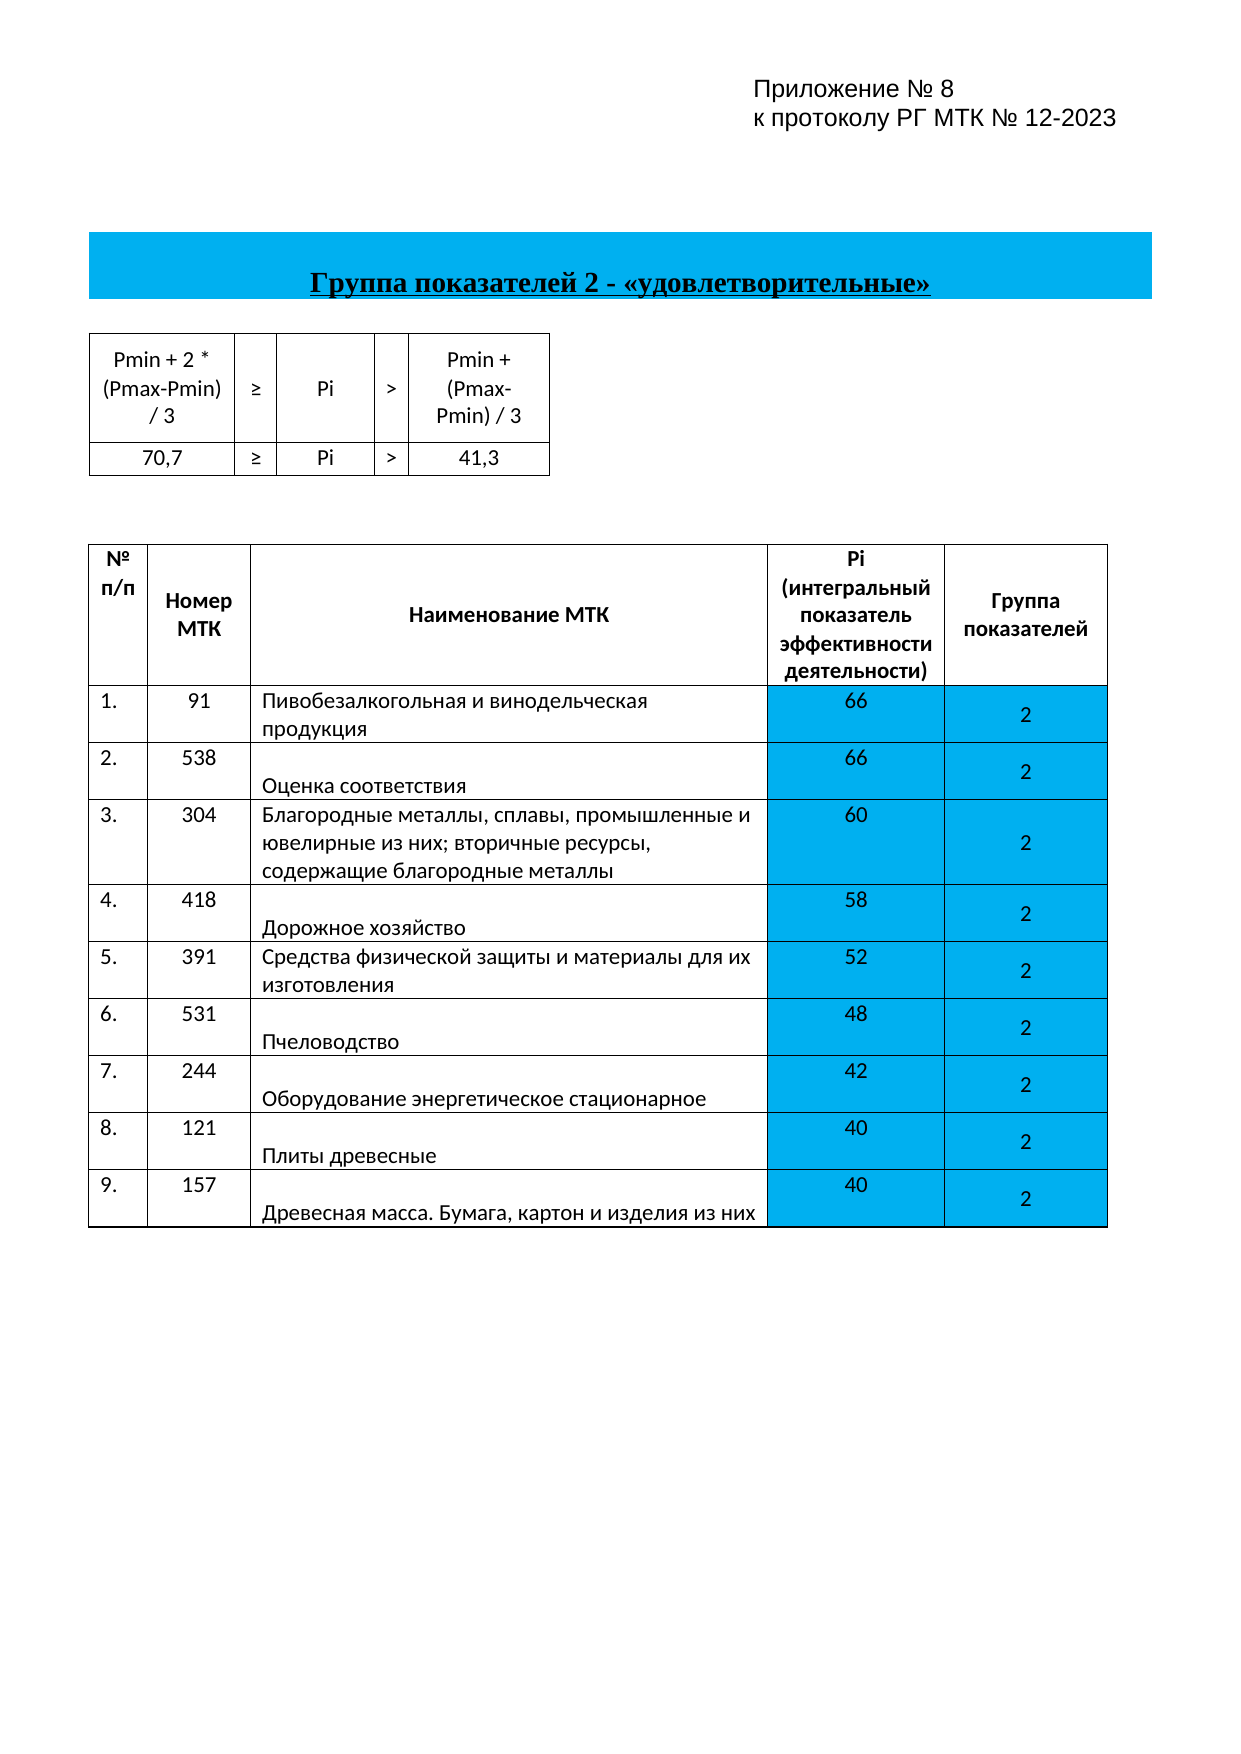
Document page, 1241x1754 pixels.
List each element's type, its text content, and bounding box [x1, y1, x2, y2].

table_cell Древесная масса. Бумага, картон и изделия из них [251, 1170, 767, 1226]
table_cell 60 [768, 800, 944, 884]
table_cell 121 [148, 1113, 250, 1169]
table_cell 52 [768, 942, 944, 998]
table_cell 70,7 [90, 443, 234, 475]
table_header Pmin + 2 * (Pmax-Pmin) / 3 [90, 334, 234, 442]
table_header Группа показателей [945, 545, 1107, 685]
table_cell 244 [148, 1056, 250, 1112]
table_cell [89, 999, 147, 1055]
table_cell [89, 885, 147, 941]
table_header Pi [277, 334, 374, 442]
table_cell 2 [945, 1056, 1107, 1112]
table_cell 418 [148, 885, 250, 941]
table_cell Плиты древесные [251, 1113, 767, 1169]
table_cell 531 [148, 999, 250, 1055]
table_cell 40 [768, 1170, 944, 1226]
table_header Pmin + (Pmax-Pmin) / 3 [409, 334, 549, 442]
table_cell 2 [945, 800, 1107, 884]
table_cell 48 [768, 999, 944, 1055]
table_header ≥ [235, 334, 276, 442]
table_cell 2 [945, 999, 1107, 1055]
table_cell ≥ [235, 443, 276, 475]
table_cell Средства физической защиты и материалы для их изготовления [251, 942, 767, 998]
table_cell 42 [768, 1056, 944, 1112]
table_cell Оценка соответствия [251, 743, 767, 799]
table_cell 538 [148, 743, 250, 799]
table_cell Оборудование энергетическое стационарное [251, 1056, 767, 1112]
table_cell [89, 1170, 147, 1226]
table_cell Пивобезалкогольная и винодельческая продукция [251, 686, 767, 742]
table_header Наименование МТК [251, 545, 767, 685]
table_cell [89, 942, 147, 998]
text Группа показателей 2 - «удовлетворительные» [89, 266, 1152, 299]
table_header Номер МТК [148, 545, 250, 685]
table_cell 304 [148, 800, 250, 884]
table_cell 58 [768, 885, 944, 941]
table_cell 66 [768, 686, 944, 742]
table_header Pi (интегральный показатель эффективности деятельности) [768, 545, 944, 685]
table_cell 2 [945, 686, 1107, 742]
table_cell 2 [945, 743, 1107, 799]
table_cell [89, 1113, 147, 1169]
table_cell 157 [148, 1170, 250, 1226]
table_cell Pi [277, 443, 374, 475]
table_cell 391 [148, 942, 250, 998]
table_cell 41,3 [409, 443, 549, 475]
table_header > [375, 334, 408, 442]
table_cell [89, 743, 147, 799]
table_cell 2 [945, 942, 1107, 998]
table_cell Благородные металлы, сплавы, промышленные и ювелирные из них; вторичные ресурсы, содержащие благородные металлы [251, 800, 767, 884]
table_cell > [375, 443, 408, 475]
table_cell 40 [768, 1113, 944, 1169]
table_cell [89, 1056, 147, 1112]
table_cell [89, 800, 147, 884]
table_cell 66 [768, 743, 944, 799]
table_cell [89, 686, 147, 742]
table_header № п/п [89, 545, 147, 685]
table_cell Пчеловодство [251, 999, 767, 1055]
table_cell Дорожное хозяйство [251, 885, 767, 941]
table_cell 2 [945, 885, 1107, 941]
table_cell 2 [945, 1113, 1107, 1169]
table_cell 2 [945, 1170, 1107, 1226]
table_cell 91 [148, 686, 250, 742]
